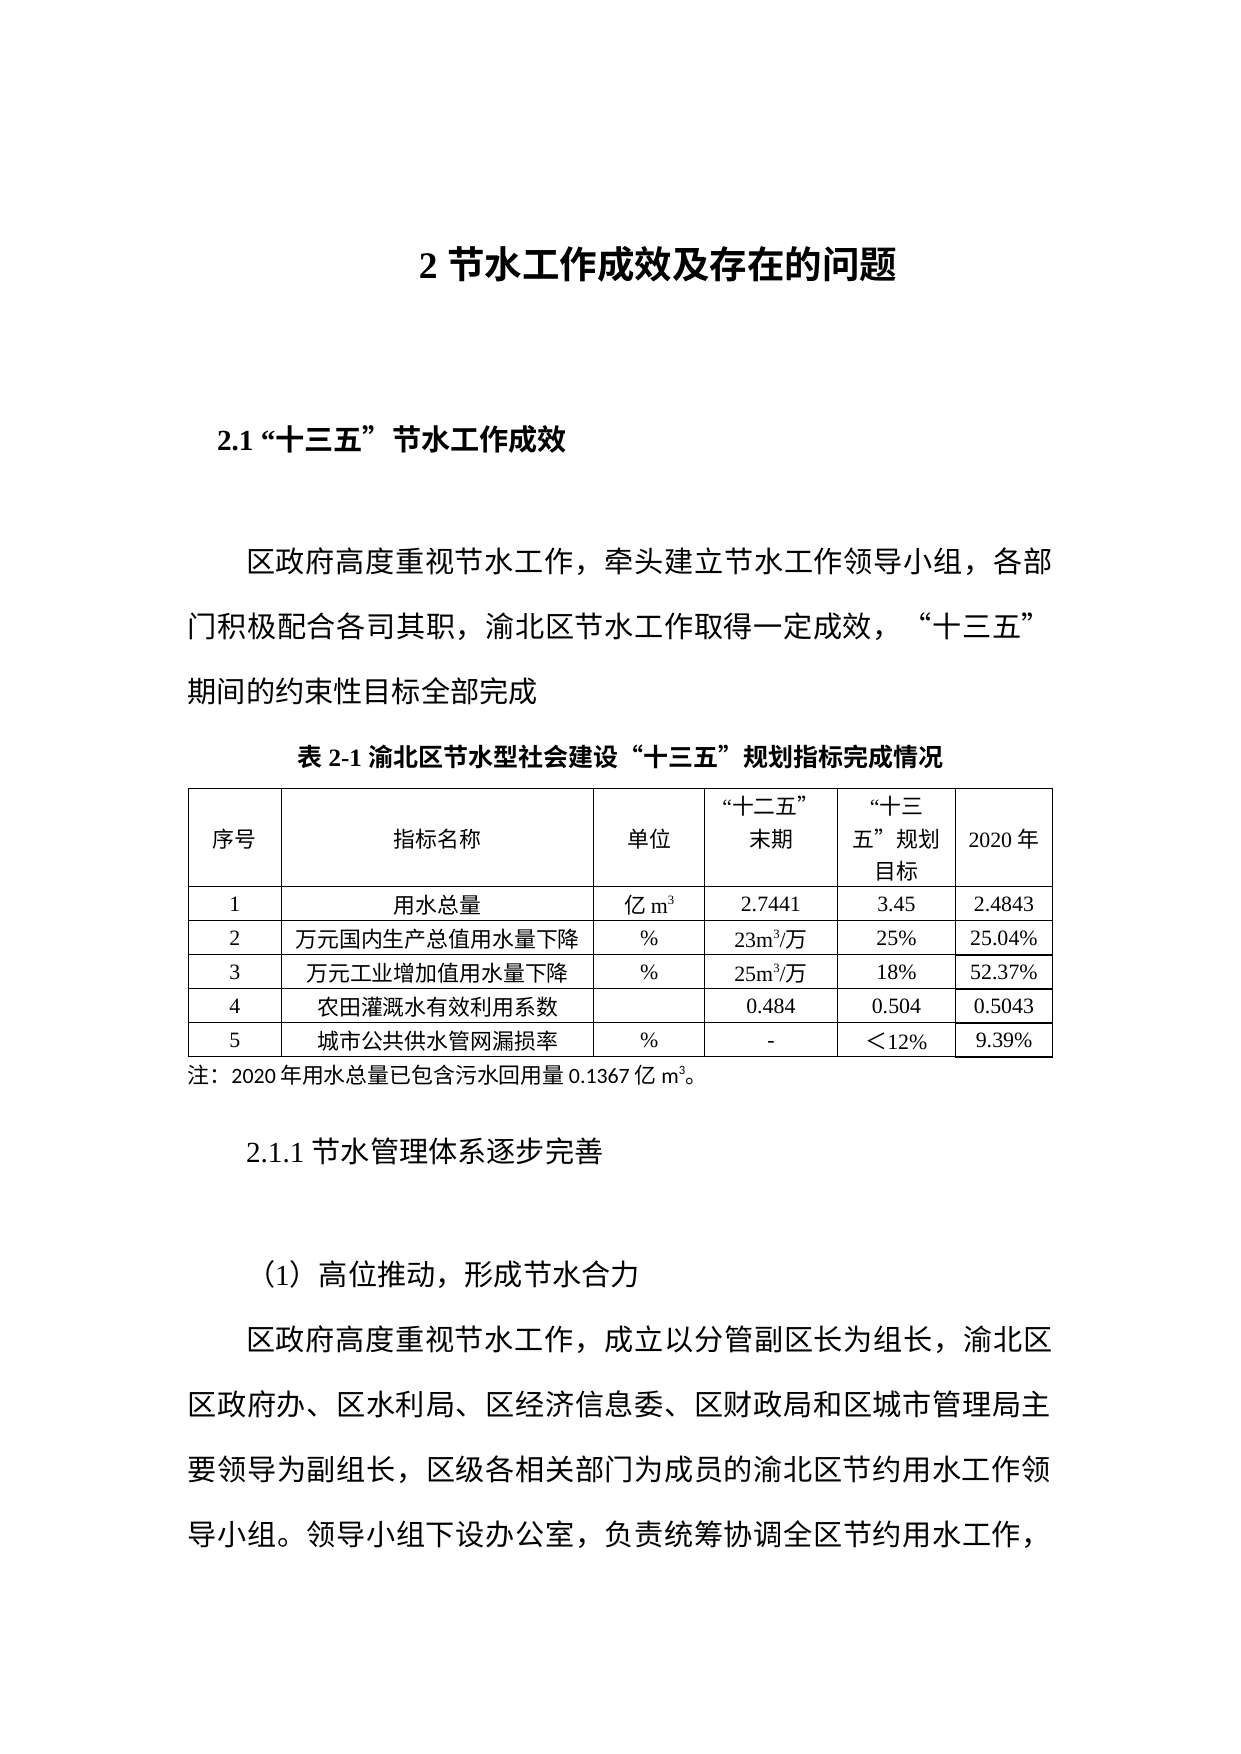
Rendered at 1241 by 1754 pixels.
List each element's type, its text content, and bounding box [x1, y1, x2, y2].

table_header 指标名称 [282, 789, 593, 886]
table_cell 0.484 [705, 989, 837, 1022]
table_cell 2.7441 [705, 887, 837, 920]
table_cell [594, 989, 704, 1022]
text 区政府高度重视节水工作，牵头建立节水工作领导小组，各部门积极配合各司其职，渝北区节水工作取得一定成效，“十三五”期间的约束性目标全部完成 [187, 528, 1053, 723]
table_cell - [705, 1023, 837, 1056]
table_header “十二五”末期 [705, 789, 837, 886]
table_cell 0.5043 [956, 990, 1052, 1022]
text 2.1 “十三五”节水工作成效 [187, 405, 1053, 470]
table_cell 25% [838, 921, 955, 954]
table_cell 52.37% [956, 956, 1052, 988]
table_cell 25.04% [956, 921, 1052, 954]
table_cell 1 [189, 887, 281, 920]
table_cell % [594, 955, 704, 988]
table_header 序号 [189, 789, 281, 886]
table_cell 3 [189, 955, 281, 988]
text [187, 1305, 1053, 1565]
text 表 2-1 渝北区节水型社会建设“十三五”规划指标完成情况 [187, 723, 1053, 788]
table_cell 5 [189, 1023, 281, 1056]
text 注：2020年用水总量已包含污水回用量0.1367亿 m3。 [187, 1058, 1053, 1090]
table_cell 城市公共供水管网漏损率 [282, 1023, 593, 1056]
table_header 2020 年 [956, 789, 1052, 886]
table_cell 3.45 [838, 887, 955, 920]
table_cell 2.4843 [956, 887, 1052, 920]
table_cell 万元工业增加值用水量下降 [282, 955, 593, 988]
table_cell 4 [189, 989, 281, 1022]
table_header “十三五”规划目标 [838, 789, 955, 886]
text 2 节水工作成效及存在的问题 [187, 230, 1053, 295]
table_cell 23m3/万 [705, 921, 837, 954]
table_cell % [594, 921, 704, 954]
text （1）高位推动，形成节水合力 [187, 1240, 1053, 1305]
table_cell 亿 m3 [594, 887, 704, 920]
table_cell 万元国内生产总值用水量下降 [282, 921, 593, 954]
table_cell 用水总量 [282, 887, 593, 920]
table_cell % [594, 1023, 704, 1056]
table_cell 9.39% [956, 1024, 1052, 1056]
text 2.1.1 节水管理体系逐步完善 [187, 1117, 1053, 1182]
table_cell 25m3/万 [705, 955, 837, 988]
table_header 单位 [594, 789, 704, 886]
table_cell ＜12% [838, 1023, 955, 1056]
table_cell 18% [838, 955, 955, 988]
table_cell 0.504 [838, 989, 955, 1022]
table_cell 2 [189, 921, 281, 954]
table_cell 农田灌溉水有效利用系数 [282, 989, 593, 1022]
